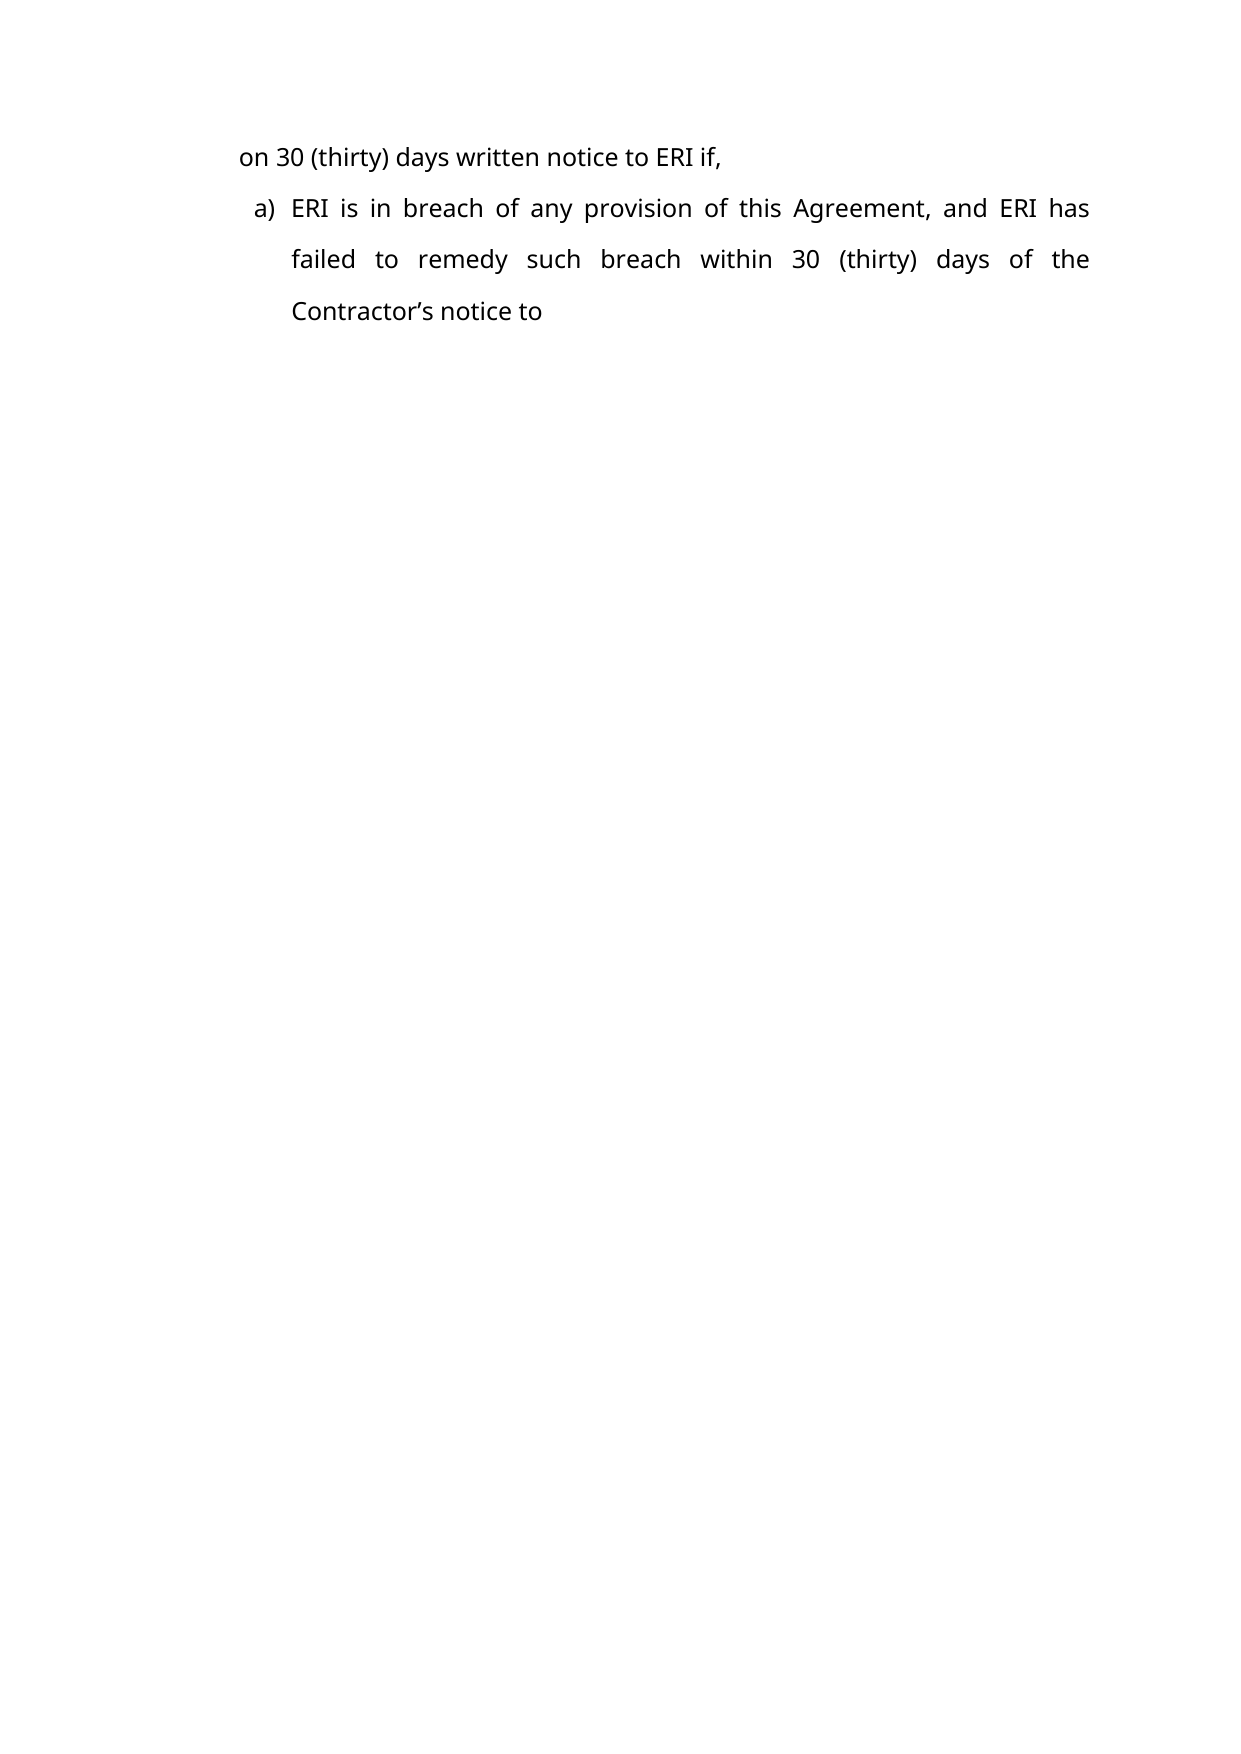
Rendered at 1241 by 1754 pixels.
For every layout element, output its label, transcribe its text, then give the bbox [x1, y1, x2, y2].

list ERI is in breach of any provision of this Agreement, and ERI has failed to remedy such breach within 30 (thirty) days of the Contractor’s notice to [253, 191, 1091, 327]
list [150, 139, 1091, 174]
